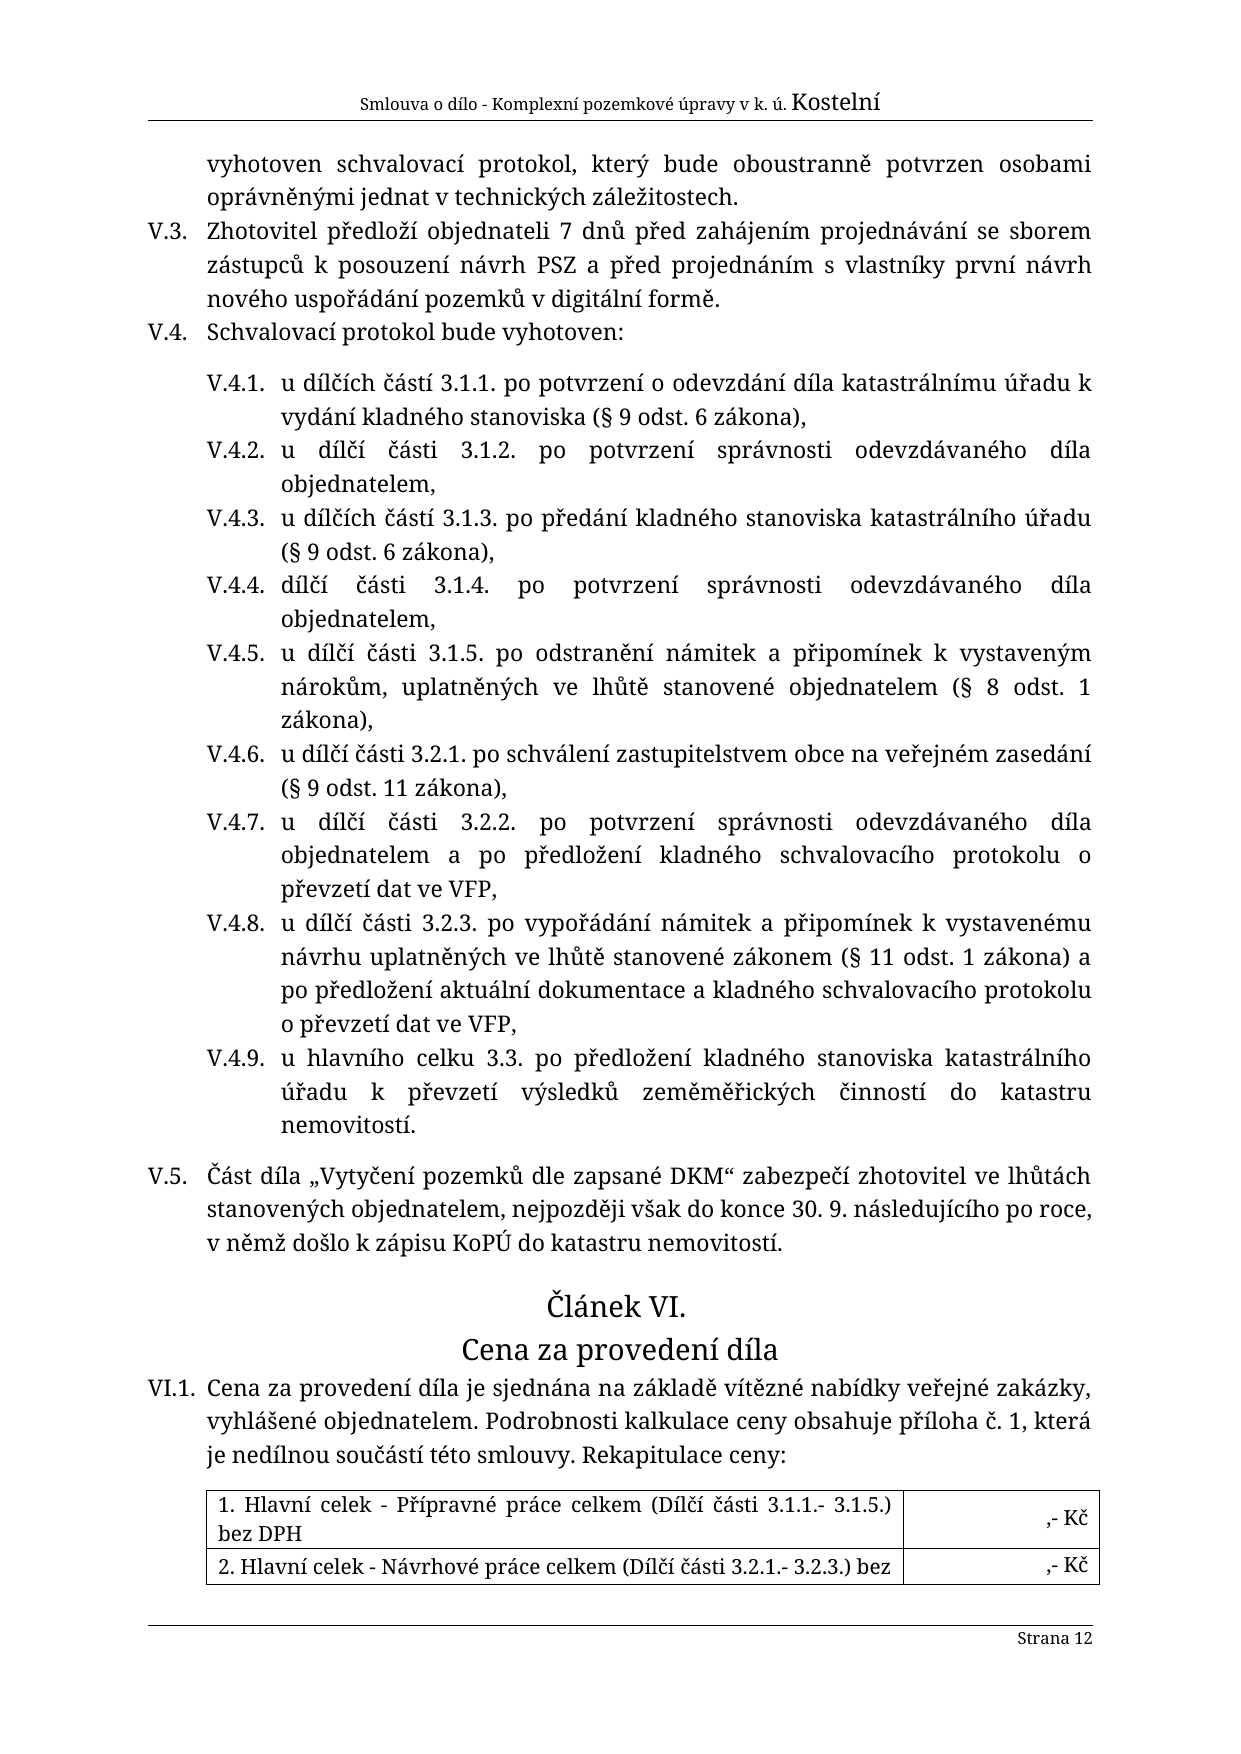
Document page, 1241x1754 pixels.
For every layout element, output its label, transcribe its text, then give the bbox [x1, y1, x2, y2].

table_header 1. Hlavní celek - Přípravné práce celkem (Dílčí části 3.1.1.- 3.1.5.) bez DPH [207, 1491, 903, 1547]
text u dílčích částí 3.1.3. po předání kladného stanoviska katastrálního úřadu (§ 9 odst. 6 zákona), [207, 502, 1093, 567]
text u dílčí části 3.2.2. po potvrzení správnosti odevzdávaného díla objednatelem a po předložení kladného schvalovacího protokolu o převzetí dat ve VFP, [207, 806, 1093, 904]
text u dílčí části 3.2.3. po vypořádání námitek a připomínek k vystavenému návrhu uplatněných ve lhůtě stanovené zákonem (§ 11 odst. 1 zákona) a po předložení aktuální dokumentace a kladného schvalovacího protokolu o převzetí dat ve VFP, [207, 907, 1093, 1039]
text dílčí části 3.1.4. po potvrzení správnosti odevzdávaného díla objednatelem, [207, 569, 1093, 634]
subtitle Cena za provedení díla [148, 1286, 1093, 1368]
text u dílčí části 3.1.5. po odstranění námitek a připomínek k vystaveným nárokům, uplatněných ve lhůtě stanovené objednatelem (§ 8 odst. 1 zákona), [207, 637, 1093, 736]
table_header ,- Kč [904, 1491, 1099, 1547]
text u dílčích částí 3.1.1. po potvrzení o odevzdání díla katastrálnímu úřadu k vydání kladného stanoviska (§ 9 odst. 6 zákona), [207, 367, 1093, 432]
list Část díla „Vytyčení pozemků dle zapsané DKM“ zabezpečí zhotovitel ve lhůtách stanovených objednatelem, nejpozději však do konce 30. 9. následujícího po roce, v němž došlo k zápisu KoPÚ do katastru nemovitostí. [148, 1160, 1093, 1258]
list Zhotovitel předloží objednateli 7 dnů před zahájením projednávání se sborem zástupců k posouzení návrh PSZ a před projednáním s vlastníky první návrh nového uspořádání pozemků v digitální formě. [148, 215, 1093, 314]
table_cell ,- Kč [904, 1549, 1099, 1584]
text u dílčí části 3.2.1. po schválení zastupitelstvem obce na veřejném zasedání (§ 9 odst. 11 zákona), [207, 738, 1093, 803]
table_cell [207, 1549, 903, 1584]
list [148, 148, 1093, 213]
text u hlavního celku 3.3. po předložení kladného stanoviska katastrálního úřadu k převzetí výsledků zeměměřických činností do katastru nemovitostí. [207, 1042, 1093, 1141]
list Cena za provedení díla je sjednána na základě vítězné nabídky veřejné zakázky, vyhlášené objednatelem. Podrobnosti kalkulace ceny obsahuje příloha č. 1, která je nedílnou součástí této smlouvy. Rekapitulace ceny: [148, 1372, 1093, 1470]
list Schvalovací protokol bude vyhotoven: [148, 316, 1093, 348]
text u dílčí části 3.1.2. po potvrzení správnosti odevzdávaného díla objednatelem, [207, 434, 1093, 499]
